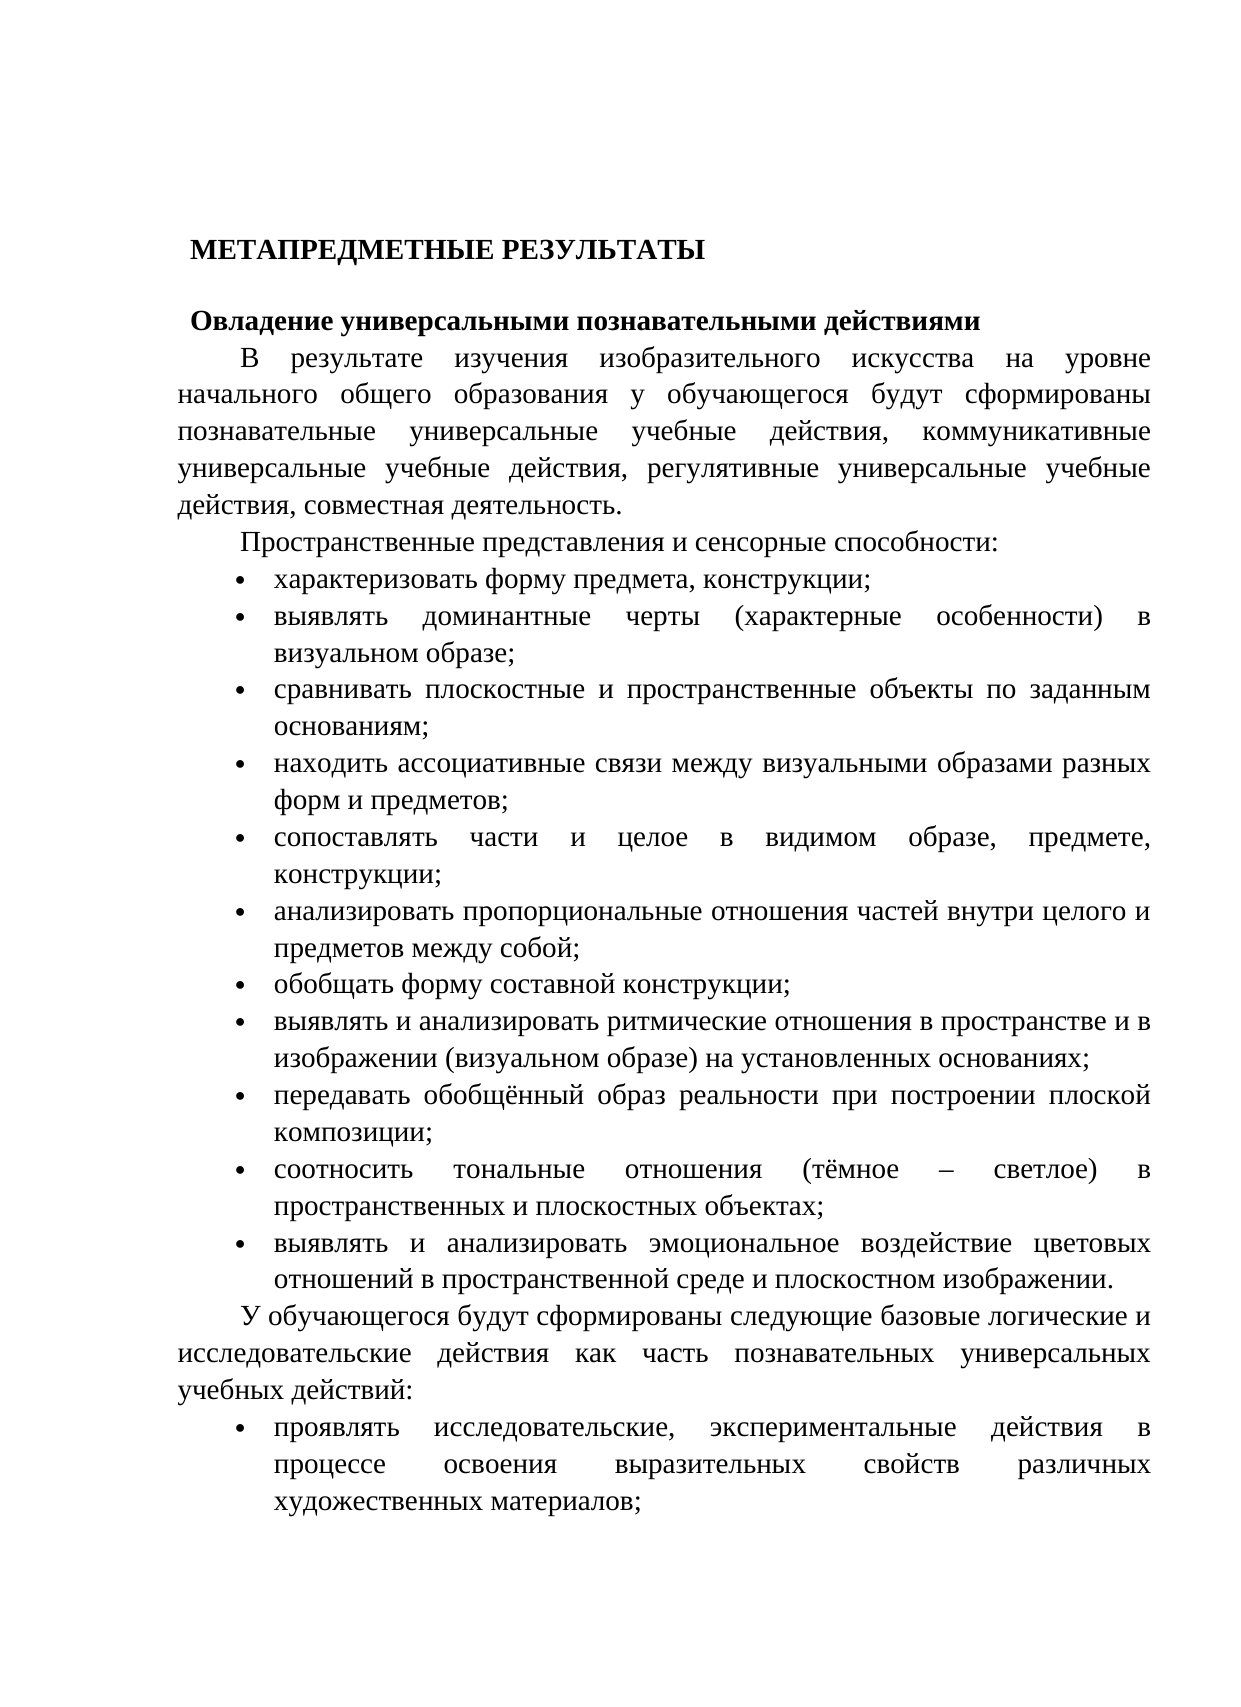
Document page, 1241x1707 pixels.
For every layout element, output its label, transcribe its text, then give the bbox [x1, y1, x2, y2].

list сопоставлять части и целое в видимом образе, предмете, конструкции; [236, 819, 1152, 889]
text У обучающегося будут сформированы следующие базовые логические и исследовательские действия как часть познавательных универсальных учебных действий: [177, 1298, 1152, 1406]
list анализировать пропорциональные отношения частей внутри целого и предметов между собой; [236, 893, 1152, 963]
list проявлять исследовательские, экспериментальные действия в процессе освоения выразительных свойств различных художественных материалов; [236, 1409, 1152, 1516]
list сравнивать плоскостные и пространственные объекты по заданным основаниям; [236, 672, 1152, 742]
text Пространственные представления и сенсорные способности: [177, 524, 1152, 558]
list соотносить тональные отношения (тёмное – светлое) в пространственных и плоскостных объектах; [236, 1151, 1152, 1221]
list обобщать форму составной конструкции; [236, 967, 1152, 1000]
list выявлять и анализировать эмоциональное воздействие цветовых отношений в пространственной среде и плоскостном изображении. [236, 1225, 1152, 1295]
text МЕТАПРЕДМЕТНЫЕ РЕЗУЛЬТАТЫ [190, 232, 1152, 266]
list характеризовать форму предмета, конструкции; [236, 561, 1152, 594]
text В результате изучения изобразительного искусства на уровне начального общего образования у обучающегося будут сформированы познавательные универсальные учебные действия, коммуникативные универсальные учебные действия, регулятивные универсальные учебные действия, совместная деятельность. [177, 340, 1152, 521]
list выявлять и анализировать ритмические отношения в пространстве и в изображении (визуальном образе) на установленных основаниях; [236, 1003, 1152, 1074]
list выявлять доминантные черты (характерные особенности) в визуальном образе; [236, 598, 1152, 668]
list находить ассоциативные связи между визуальными образами разных форм и предметов; [236, 745, 1152, 816]
list передавать обобщённый образ реальности при построении плоской композиции; [236, 1077, 1152, 1148]
text Овладение универсальными познавательными действиями [190, 303, 1152, 336]
